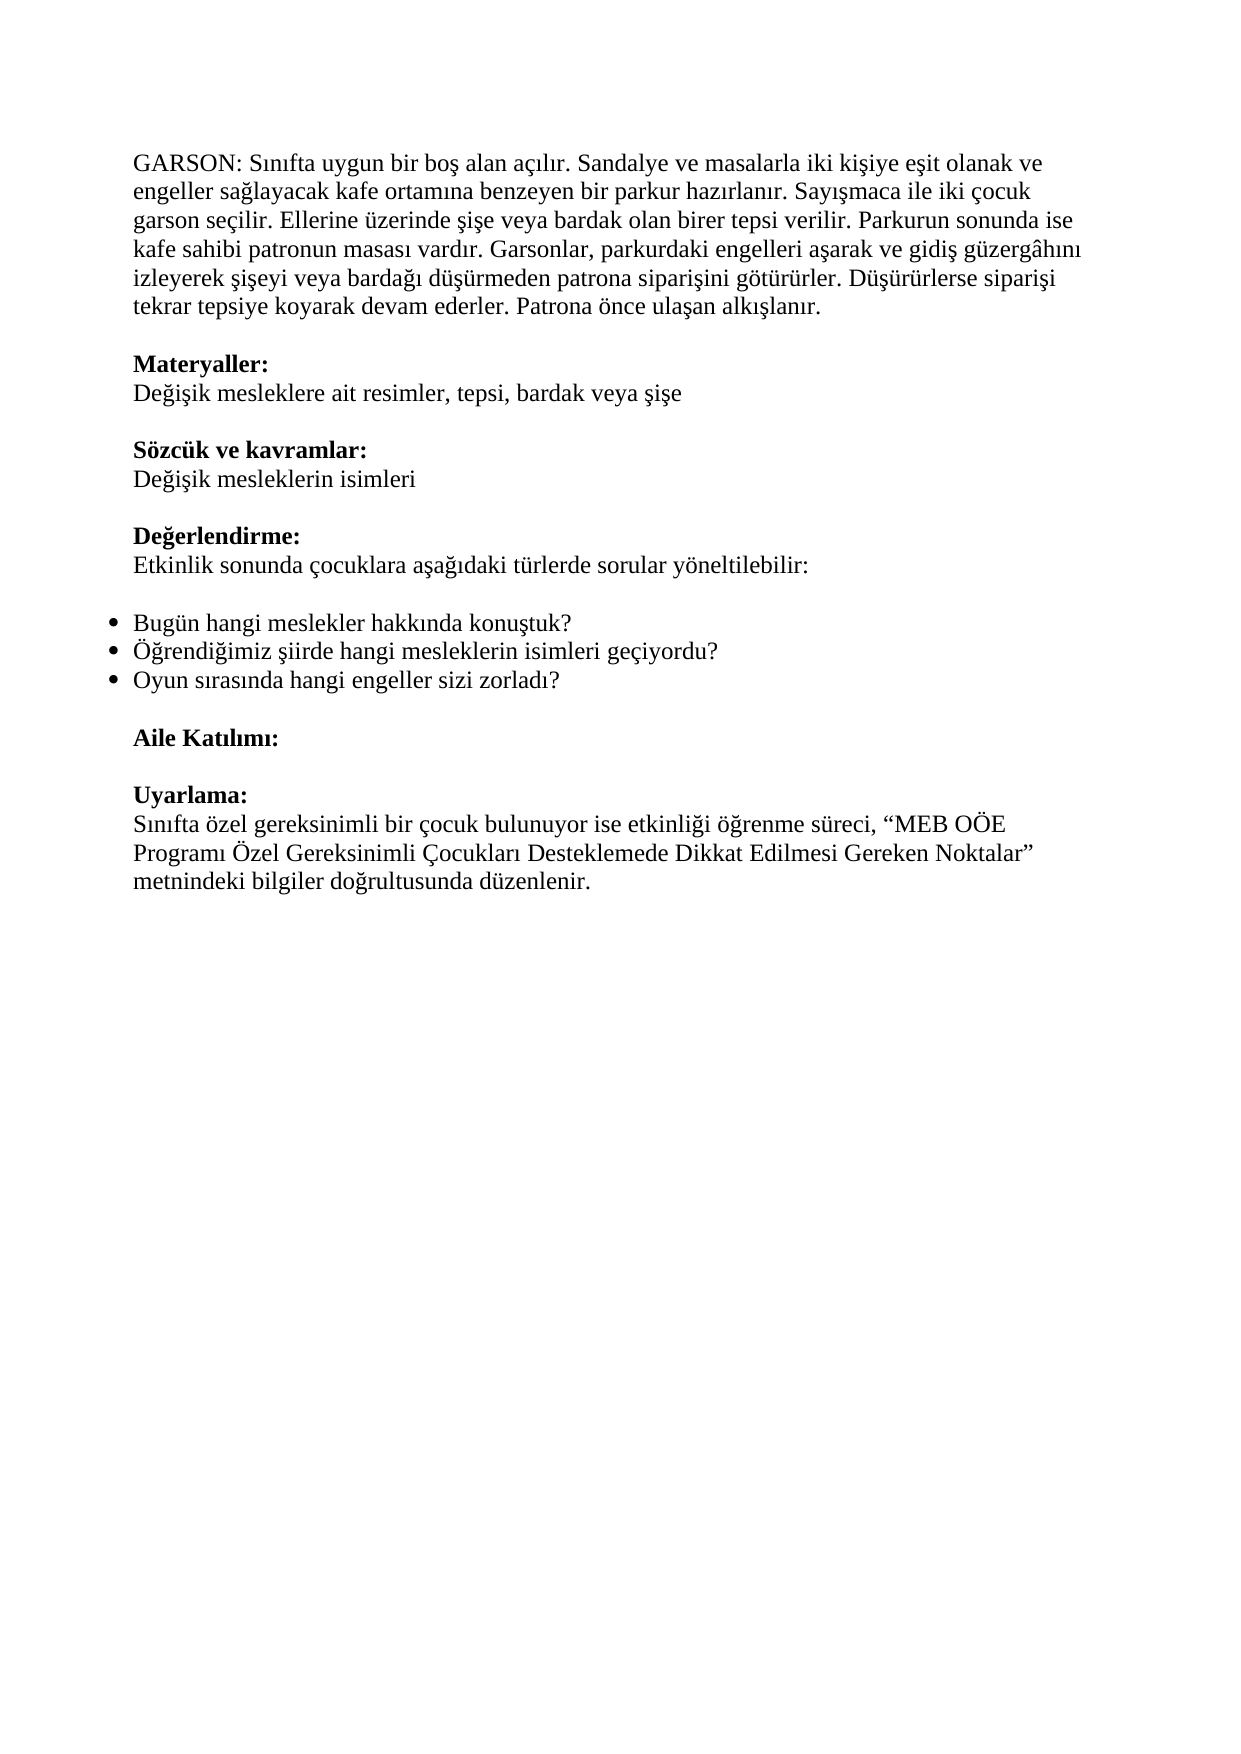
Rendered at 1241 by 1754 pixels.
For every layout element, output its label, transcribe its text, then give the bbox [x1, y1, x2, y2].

text Değerlendirme: [133, 521, 1093, 550]
list Bugün hangi meslekler hakkında konuştuk? [109, 608, 1093, 636]
text Materyaller: [133, 349, 1093, 378]
text Değişik mesleklere ait resimler, tepsi, bardak veya şişe [133, 378, 1093, 406]
list Öğrendiğimiz şiirde hangi mesleklerin isimleri geçiyordu? [109, 636, 1093, 665]
text Etkinlik sonunda çocuklara aşağıdaki türlerde sorular yöneltilebilir: [133, 550, 1093, 579]
text Sınıfta özel gereksinimli bir çocuk bulunuyor ise etkinliği öğrenme süreci, “MEB OÖE Programı Özel Gereksinimli Çocukları Desteklemede Dikkat Edilmesi Gereken Noktalar” metnindeki bilgiler doğrultusunda düzenlenir. [133, 809, 1093, 895]
text Aile Katılımı: [133, 723, 1093, 751]
list Oyun sırasında hangi engeller sizi zorladı? [109, 665, 1093, 694]
text Değişik mesleklerin isimleri [133, 464, 1093, 493]
text GARSON: Sınıfta uygun bir boş alan açılır. Sandalye ve masalarla iki kişiye eşit olanak ve engeller sağlayacak kafe ortamına benzeyen bir parkur hazırlanır. Sayışmaca ile iki çocuk garson seçilir. Ellerine üzerinde şişe veya bardak olan birer tepsi verilir. Parkurun sonunda ise kafe sahibi patronun masası vardır. Garsonlar, parkurdaki engelleri aşarak ve gidiş güzergâhını izleyerek şişeyi veya bardağı düşürmeden patrona siparişini götürürler. Düşürürlerse siparişi tekrar tepsiye koyarak devam ederler. Patrona önce ulaşan alkışlanır. [133, 148, 1093, 320]
text Uyarlama: [133, 780, 1093, 809]
text Sözcük ve kavramlar: [133, 435, 1093, 464]
